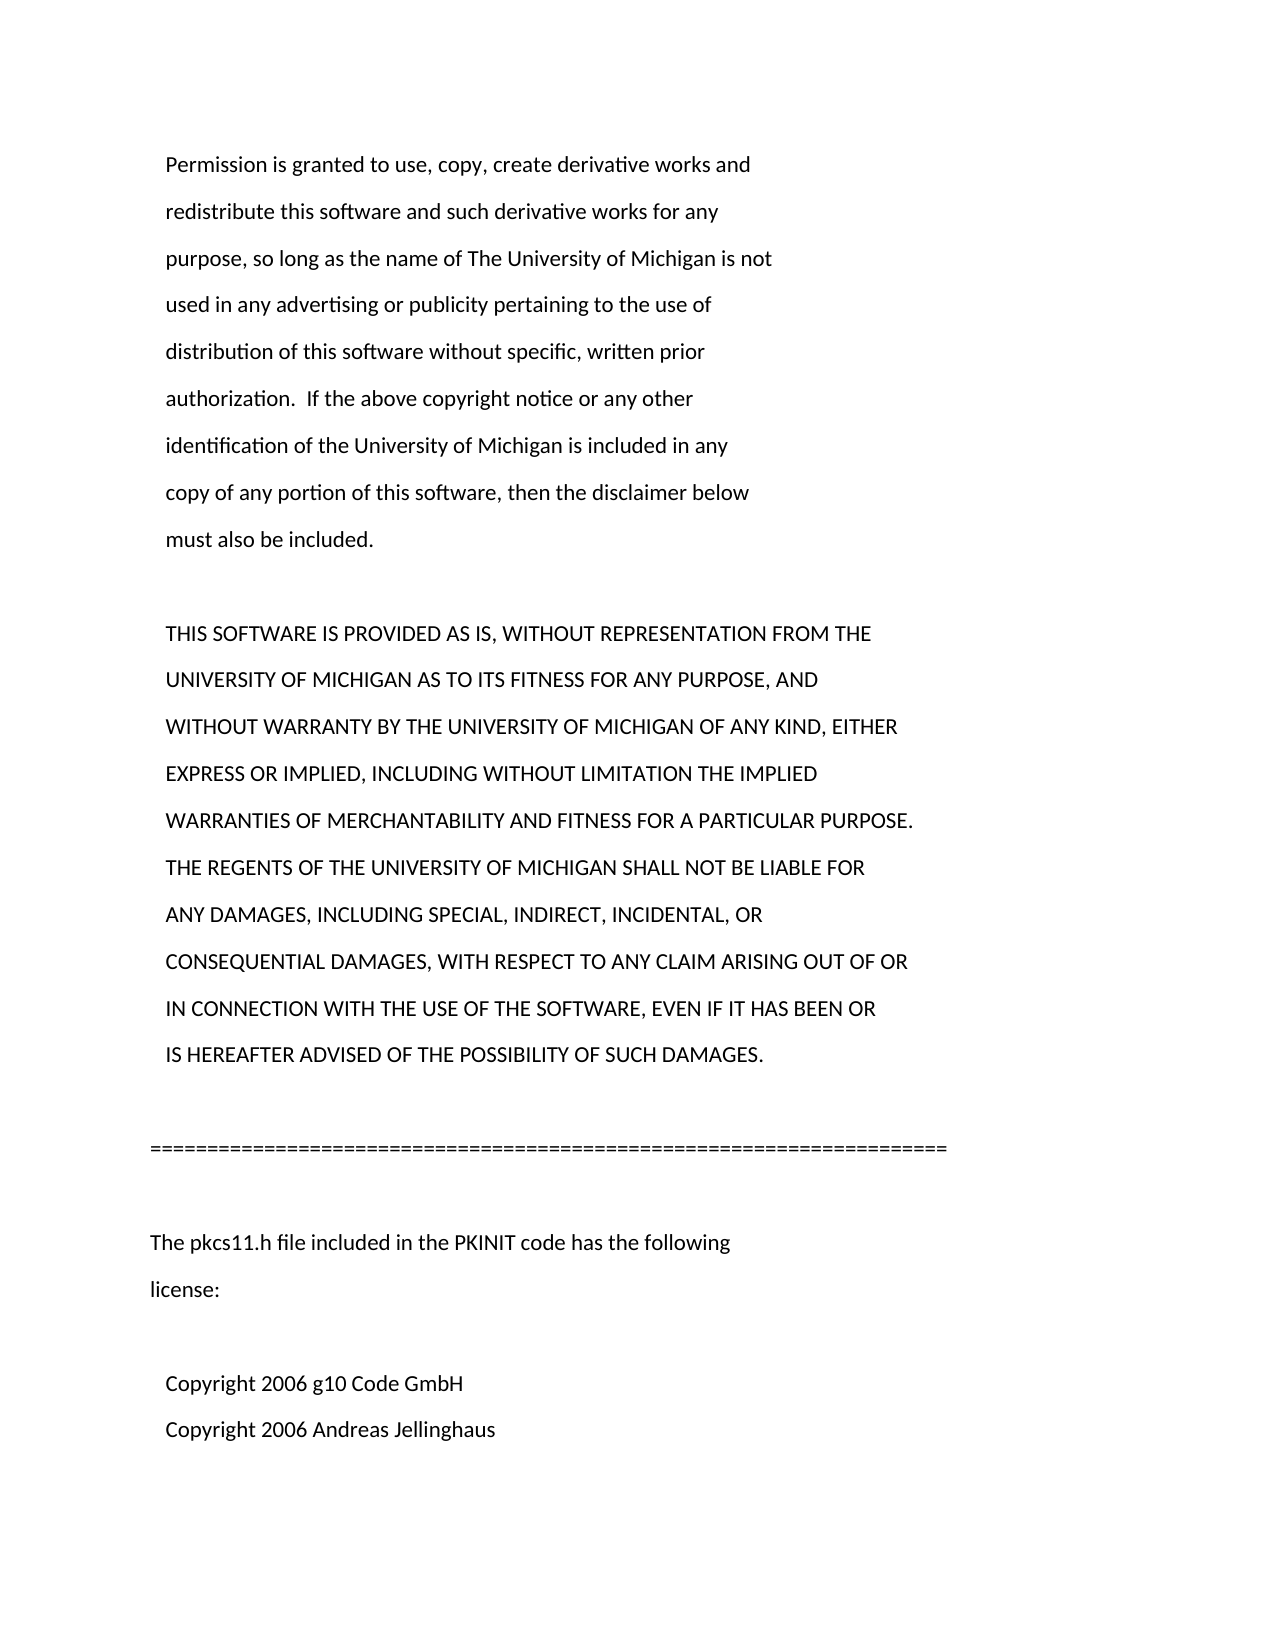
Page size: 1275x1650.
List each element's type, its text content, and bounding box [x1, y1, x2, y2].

text authorization. If the above copyright notice or any other [150, 384, 1125, 412]
text WITHOUT WARRANTY BY THE UNIVERSITY OF MICHIGAN OF ANY KIND, EITHER [150, 712, 1125, 741]
text must also be included. [150, 525, 1125, 553]
text ANY DAMAGES, INCLUDING SPECIAL, INDIRECT, INCIDENTAL, OR [150, 900, 1125, 928]
text Copyright 2006 Andreas Jellinghaus [150, 1416, 1125, 1444]
text redistribute this software and such derivative works for any [150, 197, 1125, 225]
text Permission is granted to use, copy, create derivative works and [150, 150, 1125, 178]
text used in any advertising or publicity pertaining to the use of [150, 291, 1125, 319]
text IN CONNECTION WITH THE USE OF THE SOFTWARE, EVEN IF IT HAS BEEN OR [150, 994, 1125, 1022]
text THE REGENTS OF THE UNIVERSITY OF MICHIGAN SHALL NOT BE LIABLE FOR [150, 853, 1125, 881]
text distribution of this software without specific, written prior [150, 337, 1125, 366]
text THIS SOFTWARE IS PROVIDED AS IS, WITHOUT REPRESENTATION FROM THE [150, 619, 1125, 647]
text license: [150, 1275, 1125, 1303]
text The pkcs11.h file included in the PKINIT code has the following [150, 1228, 1125, 1256]
text identification of the University of Michigan is included in any [150, 431, 1125, 459]
text CONSEQUENTIAL DAMAGES, WITH RESPECT TO ANY CLAIM ARISING OUT OF OR [150, 947, 1125, 975]
text Copyright 2006 g10 Code GmbH [150, 1369, 1125, 1397]
text copy of any portion of this software, then the disclaimer below [150, 478, 1125, 506]
text IS HEREAFTER ADVISED OF THE POSSIBILITY OF SUCH DAMAGES. [150, 1041, 1125, 1069]
text ====================================================================== [150, 1134, 1125, 1162]
text UNIVERSITY OF MICHIGAN AS TO ITS FITNESS FOR ANY PURPOSE, AND [150, 666, 1125, 694]
text EXPRESS OR IMPLIED, INCLUDING WITHOUT LIMITATION THE IMPLIED [150, 759, 1125, 787]
text purpose, so long as the name of The University of Michigan is not [150, 244, 1125, 272]
text WARRANTIES OF MERCHANTABILITY AND FITNESS FOR A PARTICULAR PURPOSE. [150, 806, 1125, 834]
